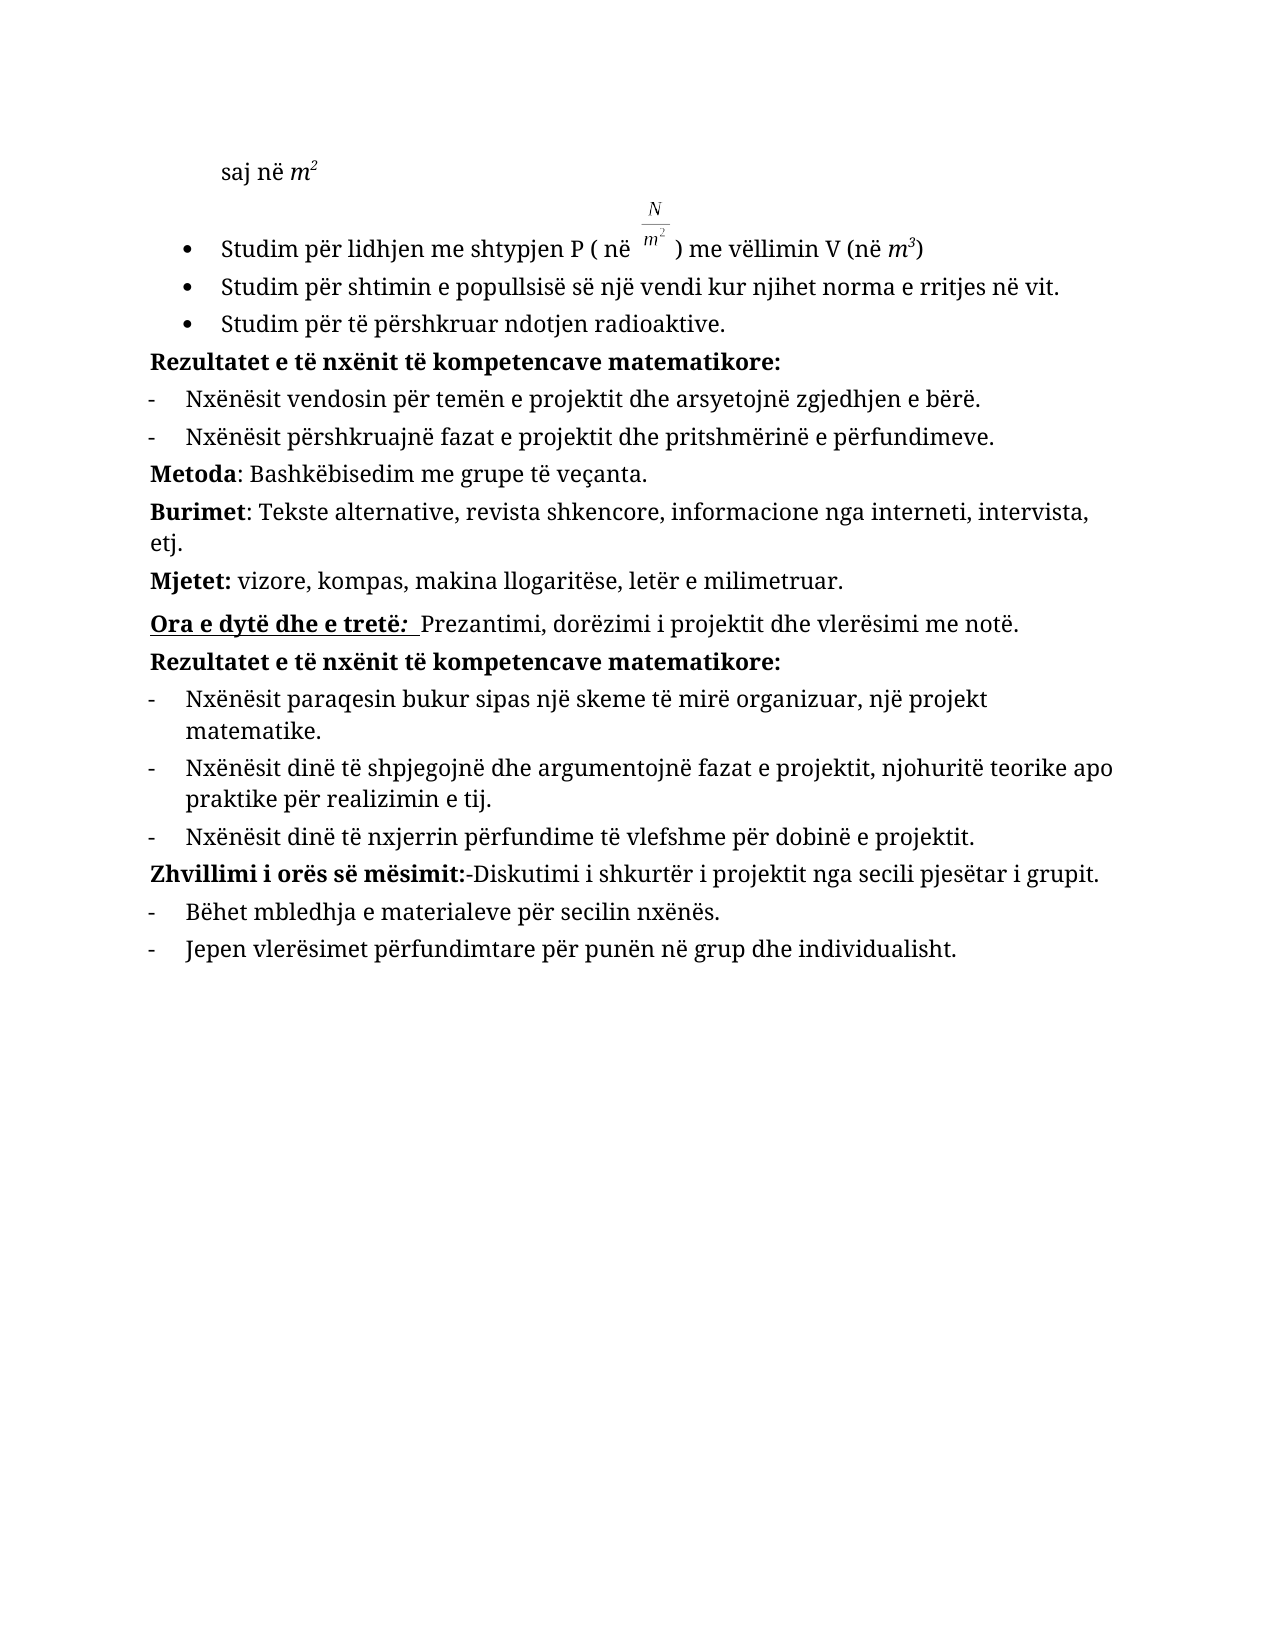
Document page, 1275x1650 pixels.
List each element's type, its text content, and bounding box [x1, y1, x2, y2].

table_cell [139, 150, 1136, 602]
table_cell Ora e dytë dhe e tretë: Prezantimi, dorëzimi i projektit dhe vlerësimi me notë. Rezultatet e të nxënit të kompetencave matematikore: Nxënësit paraqesin bukur sipas një skeme të mirë organizuar, një projekt matematike. Nxënësit dinë të shpjegojnë dhe argumentojnë fazat e projektit, njohuritë teorike apo praktike për realizimin e tij. Nxënësit dinë të nxjerrin përfundime të vlefshme për dobinë e projektit. Zhvillimi i orës së mësimit:-Diskutimi i shkurtër i projektit nga secili pjesëtar i grupit. Bëhet mbledhja e materialeve për secilin nxënës. Jepen vlerësimet përfundimtare për punën në grup dhe individualisht. [139, 602, 1136, 971]
